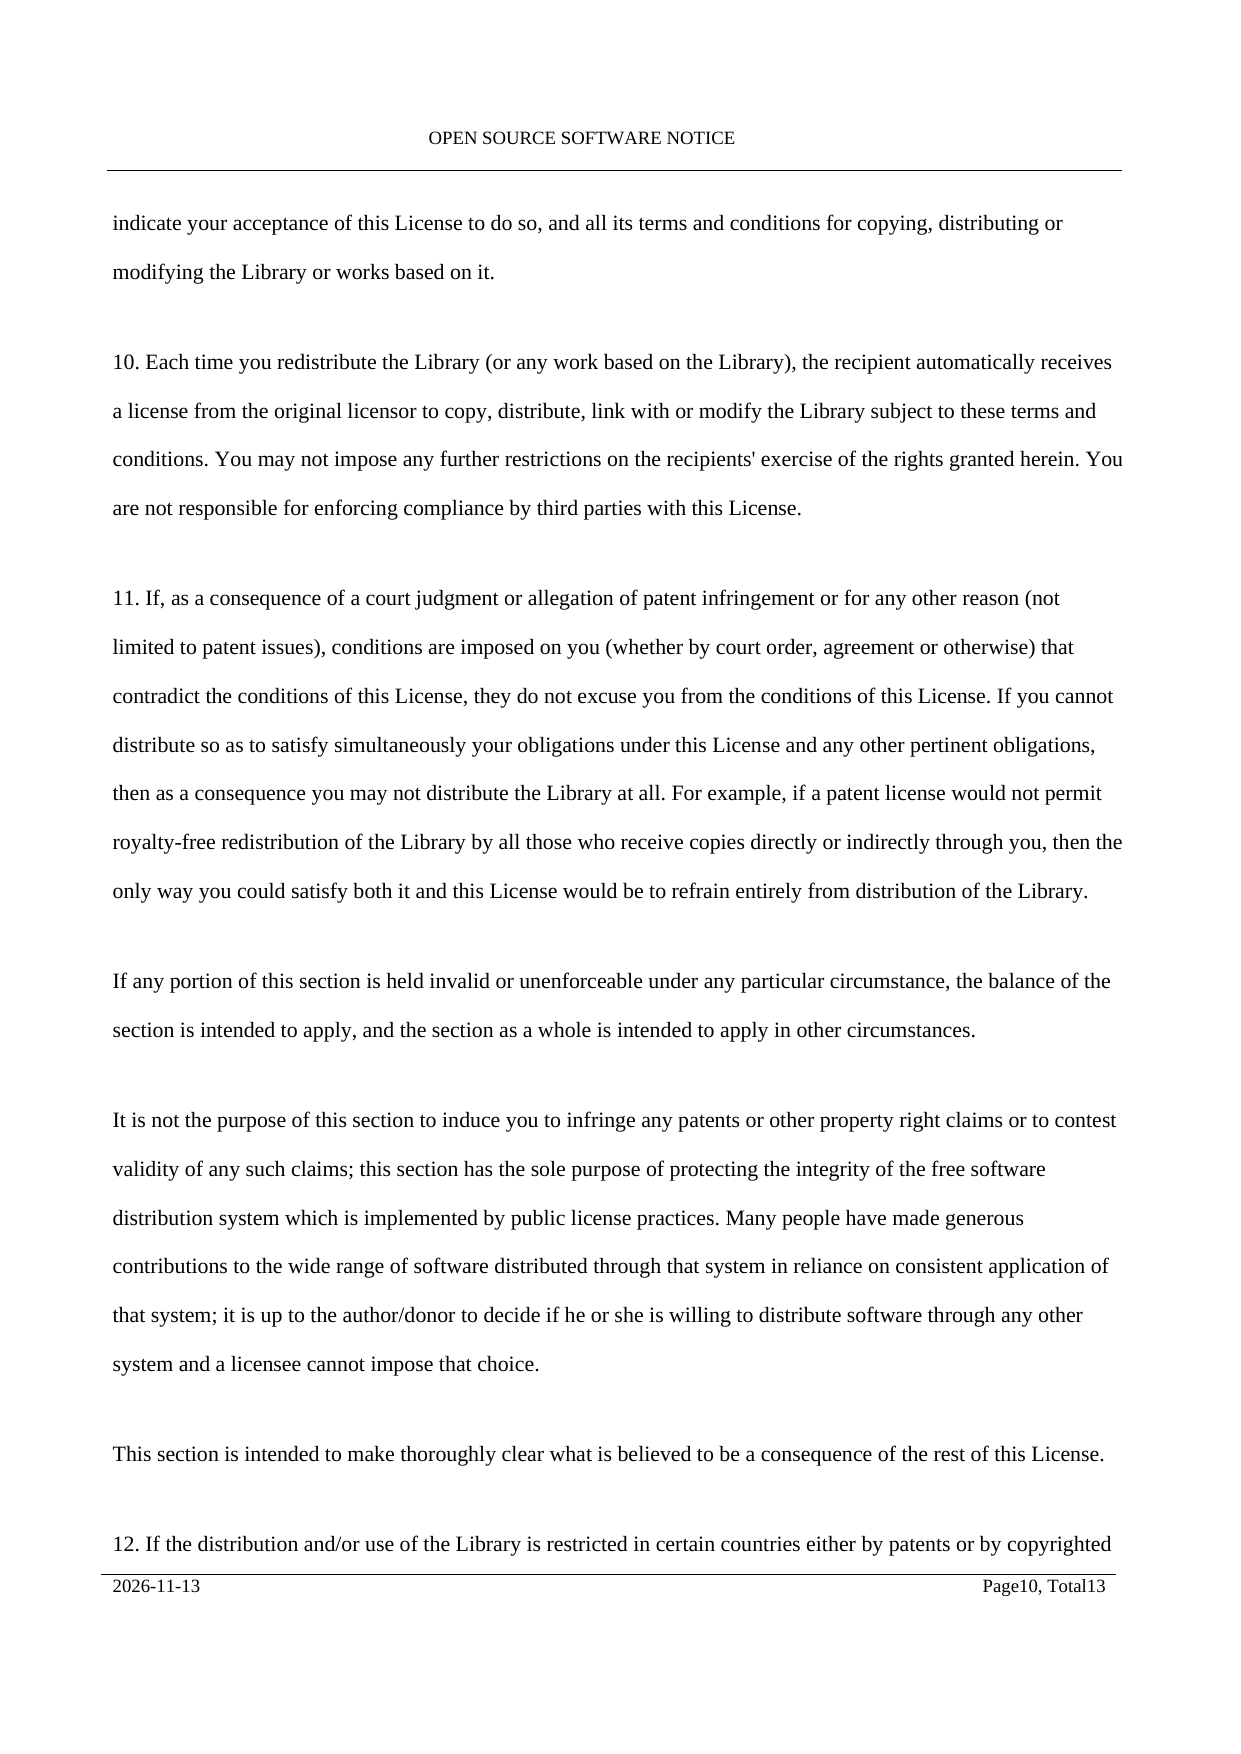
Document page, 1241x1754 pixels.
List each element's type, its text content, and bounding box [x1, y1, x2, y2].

text 10. Each time you redistribute the Library (or any work based on the Library), the recipient automatically receives a license from the original licensor to copy, distribute, link with or modify the Library subject to these terms and conditions. You may not impose any further restrictions on the recipients' exercise of the rights granted herein. You are not responsible for enforcing compliance by third parties with this License. [112, 345, 1128, 524]
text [112, 206, 1128, 288]
text It is not the purpose of this section to induce you to infringe any patents or other property right claims or to contest validity of any such claims; this section has the sole purpose of protecting the integrity of the free software distribution system which is implemented by public license practices. Many people have made generous contributions to the wide range of software distributed through that system in reliance on consistent application of that system; it is up to the author/donor to decide if he or she is willing to distribute software through any other system and a licensee cannot impose that choice. [112, 1103, 1128, 1380]
text 11. If, as a consequence of a court judgment or allegation of patent infringement or for any other reason (not limited to patent issues), conditions are imposed on you (whether by court order, agreement or otherwise) that contradict the conditions of this License, they do not excuse you from the conditions of this License. If you cannot distribute so as to satisfy simultaneously your obligations under this License and any other pertinent obligations, then as a consequence you may not distribute the Library at all. For example, if a patent license would not permit royalty-free redistribution of the Library by all those who receive copies directly or indirectly through you, then the only way you could satisfy both it and this License would be to refrain entirely from distribution of the Library. [112, 582, 1128, 907]
text This section is intended to make thoroughly clear what is believed to be a consequence of the rest of this License. [112, 1437, 1128, 1470]
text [112, 1528, 1128, 1560]
text If any portion of this section is held invalid or unenforceable under any particular circumstance, the balance of the section is intended to apply, and the section as a whole is intended to apply in other circumstances. [112, 964, 1128, 1046]
